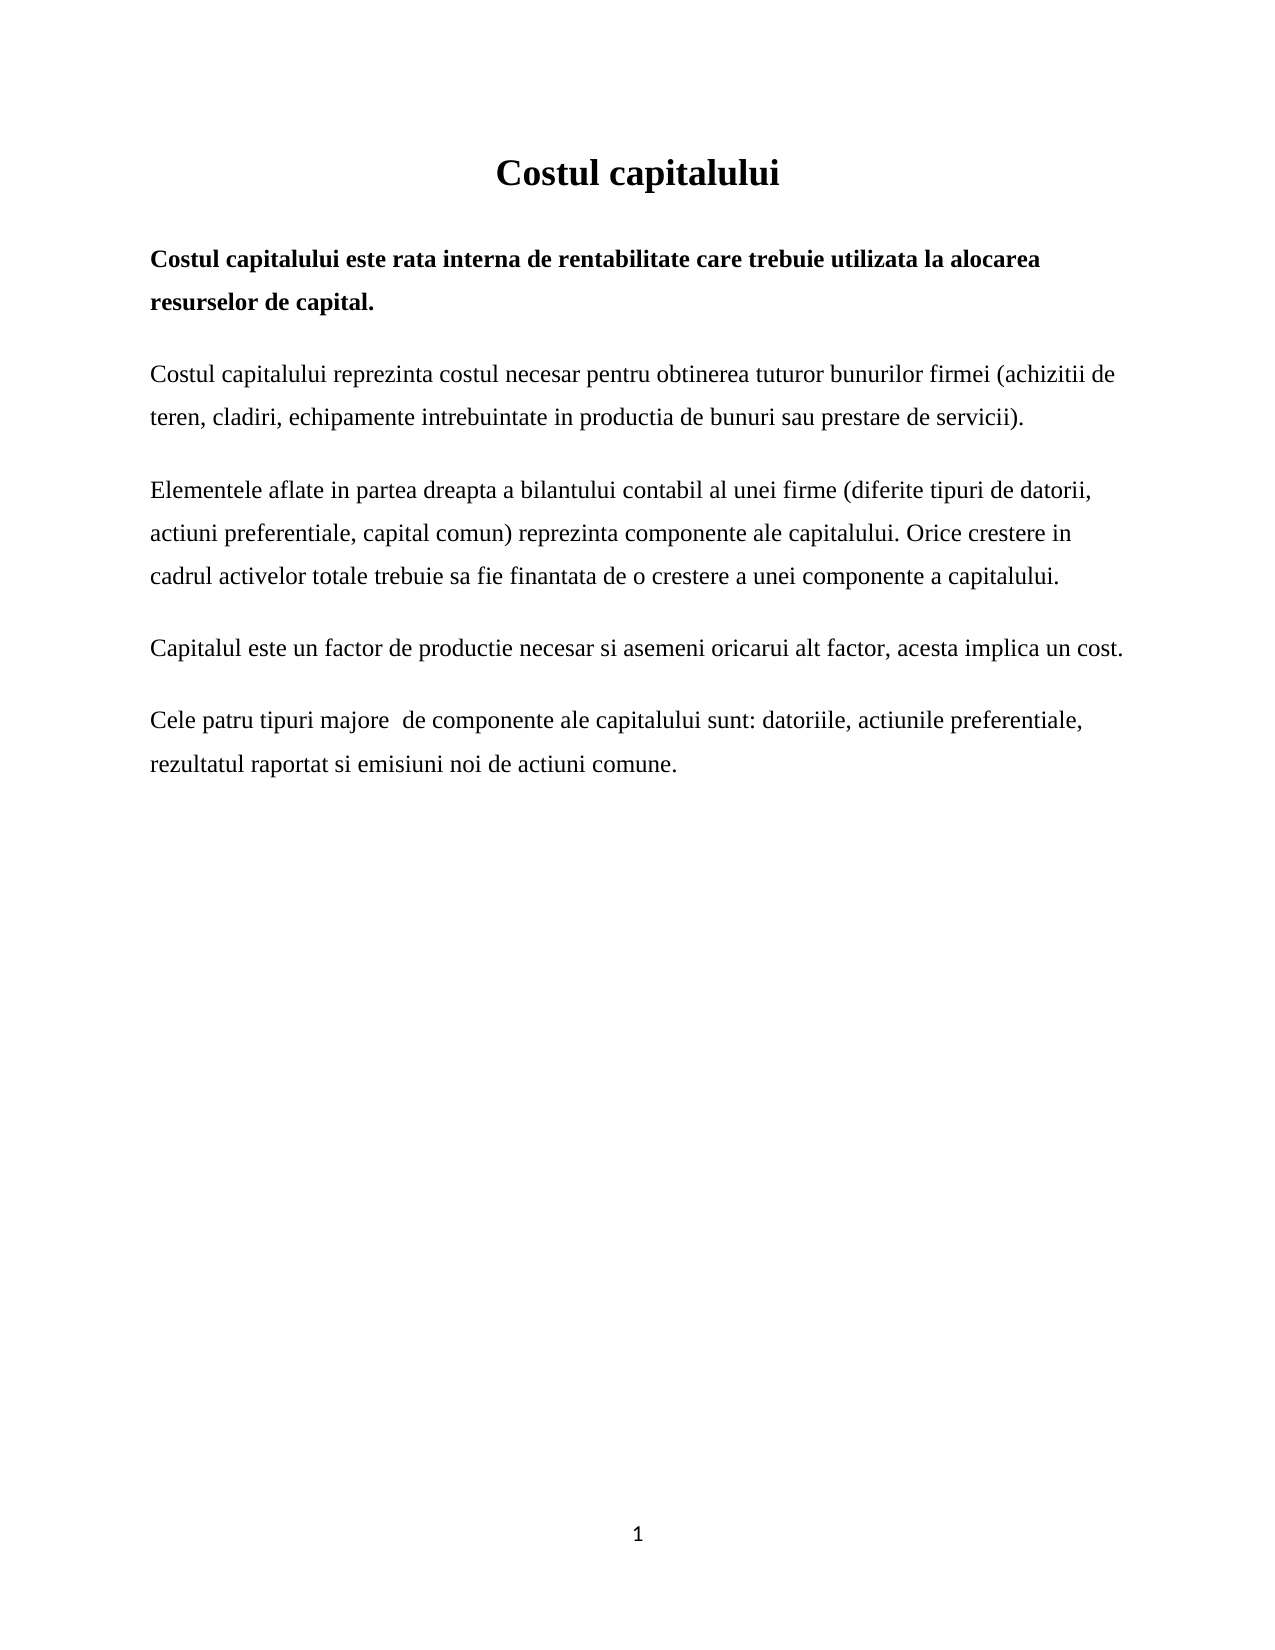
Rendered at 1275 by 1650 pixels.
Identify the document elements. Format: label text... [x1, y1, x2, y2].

text Costul capitalului reprezinta costul necesar pentru obtinerea tuturor bunurilor firmei (achizitii de teren, cladiri, echipamente intrebuintate in productia de bunuri sau prestare de servicii). [150, 359, 1125, 431]
text Costul capitalului este rata interna de rentabilitate care trebuie utilizata la alocarea resurselor de capital. [150, 244, 1125, 316]
text Elementele aflate in partea dreapta a bilantului contabil al unei firme (diferite tipuri de datorii, actiuni preferentiale, capital comun) reprezinta componente ale capitalului. Orice crestere in cadrul activelor totale trebuie sa fie finantata de o crestere a unei componente a capitalului. [150, 475, 1125, 590]
text Cele patru tipuri majore de componente ale capitalului sunt: datoriile, actiunile preferentiale, rezultatul raportat si emisiuni noi de actiuni comune. [150, 706, 1125, 777]
text Capitalul este un factor de productie necesar si asemeni oricarui alt factor, acesta implica un cost. [150, 633, 1125, 662]
text Costul capitalului [150, 150, 1125, 193]
